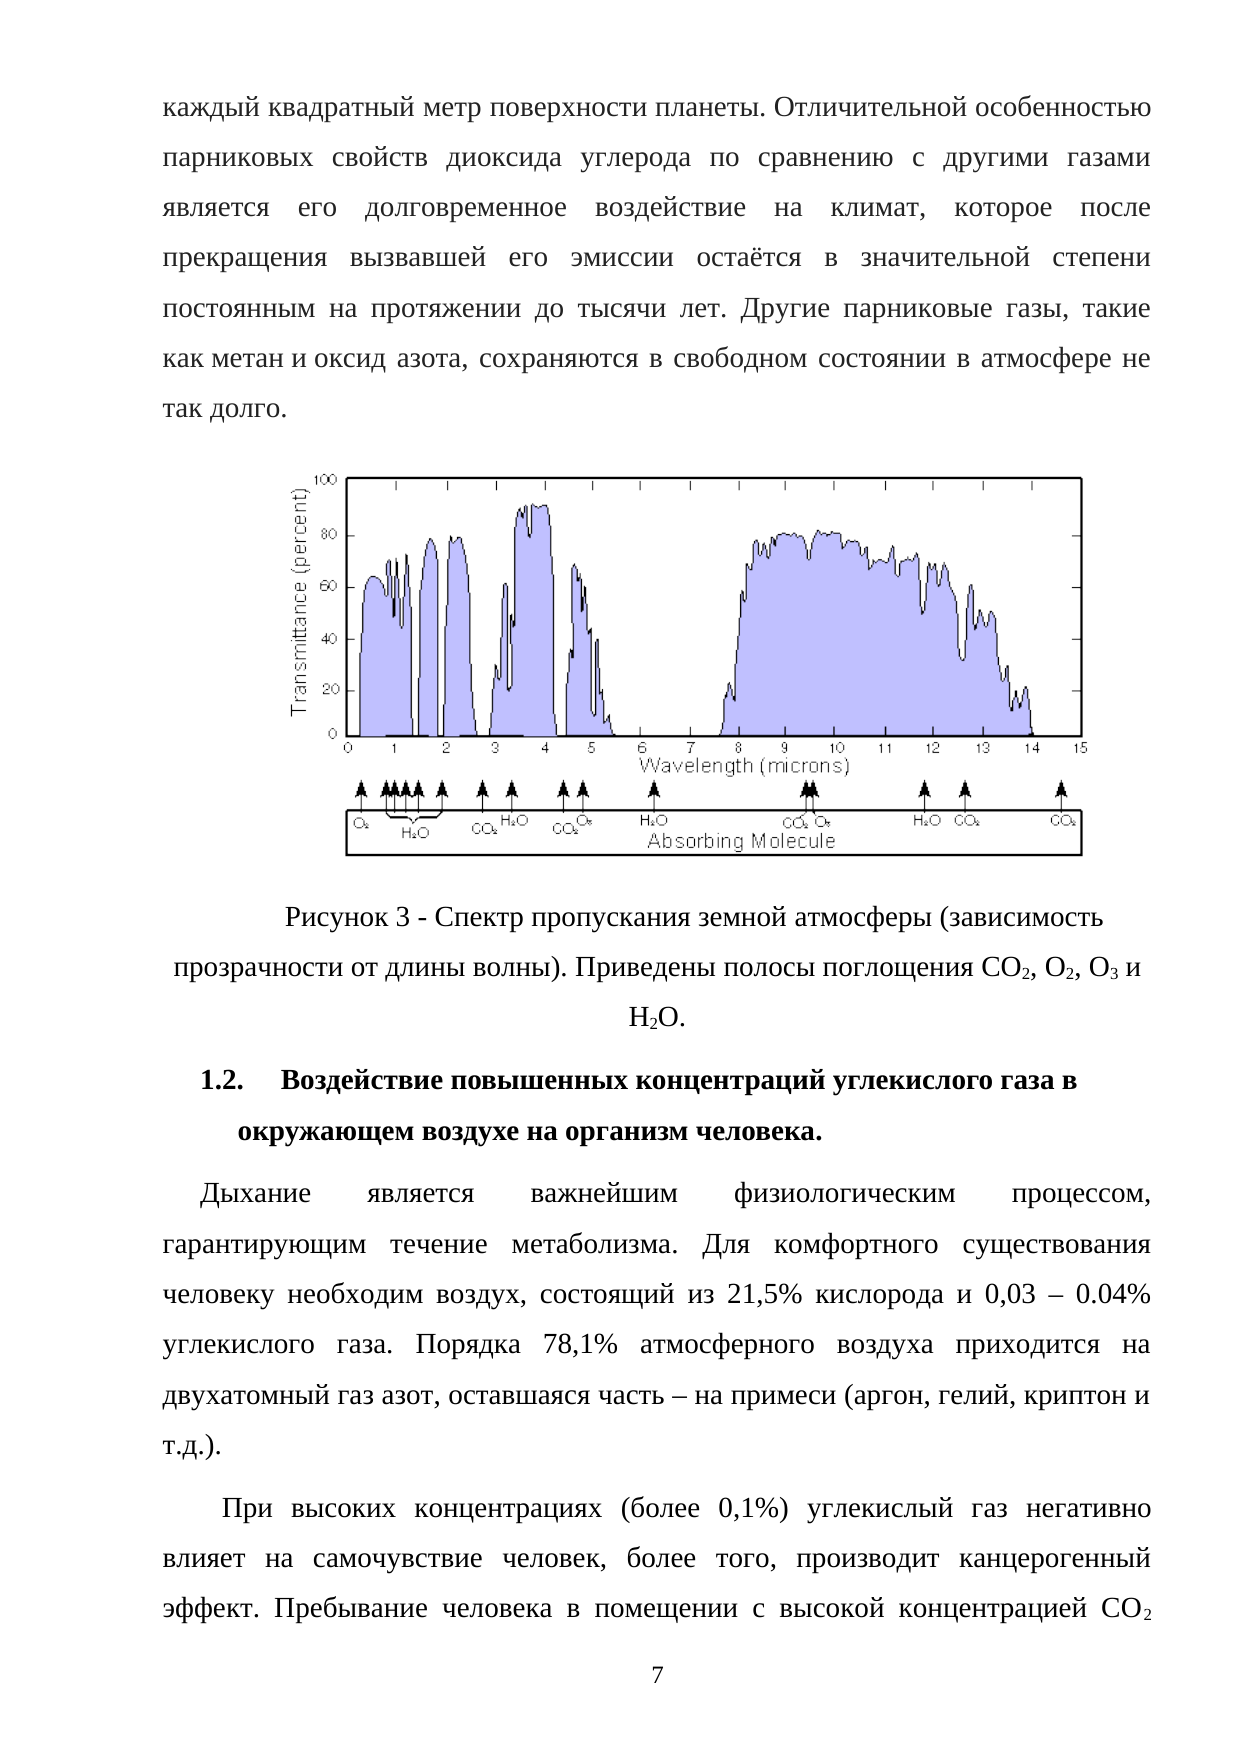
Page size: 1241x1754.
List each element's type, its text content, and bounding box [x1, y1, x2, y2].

picture [284, 453, 1104, 872]
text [162, 1490, 1152, 1624]
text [162, 89, 1152, 424]
text Рисунок 3 - Спектр пропускания земной атмосферы (зависимость прозрачности от длины волны). Приведены полосы поглощения CO2, O2, O3 и H2O. [162, 899, 1152, 1033]
subtitle Воздействие повышенных концентраций углекислого газа в окружающем воздухе на организм человека. [200, 1062, 1152, 1146]
text Дыхание является важнейшим физиологическим процессом, гарантирующим течение метаболизма. Для комфортного существования человеку необходим воздух, состоящий из 21,5% кислорода и 0,03 – 0.04% углекислого газа. Порядка 78,1% атмосферного воздуха приходится на двухатомный газ азот, оставшаяся часть – на примеси (аргон, гелий, криптон и т.д.). [162, 1176, 1152, 1461]
